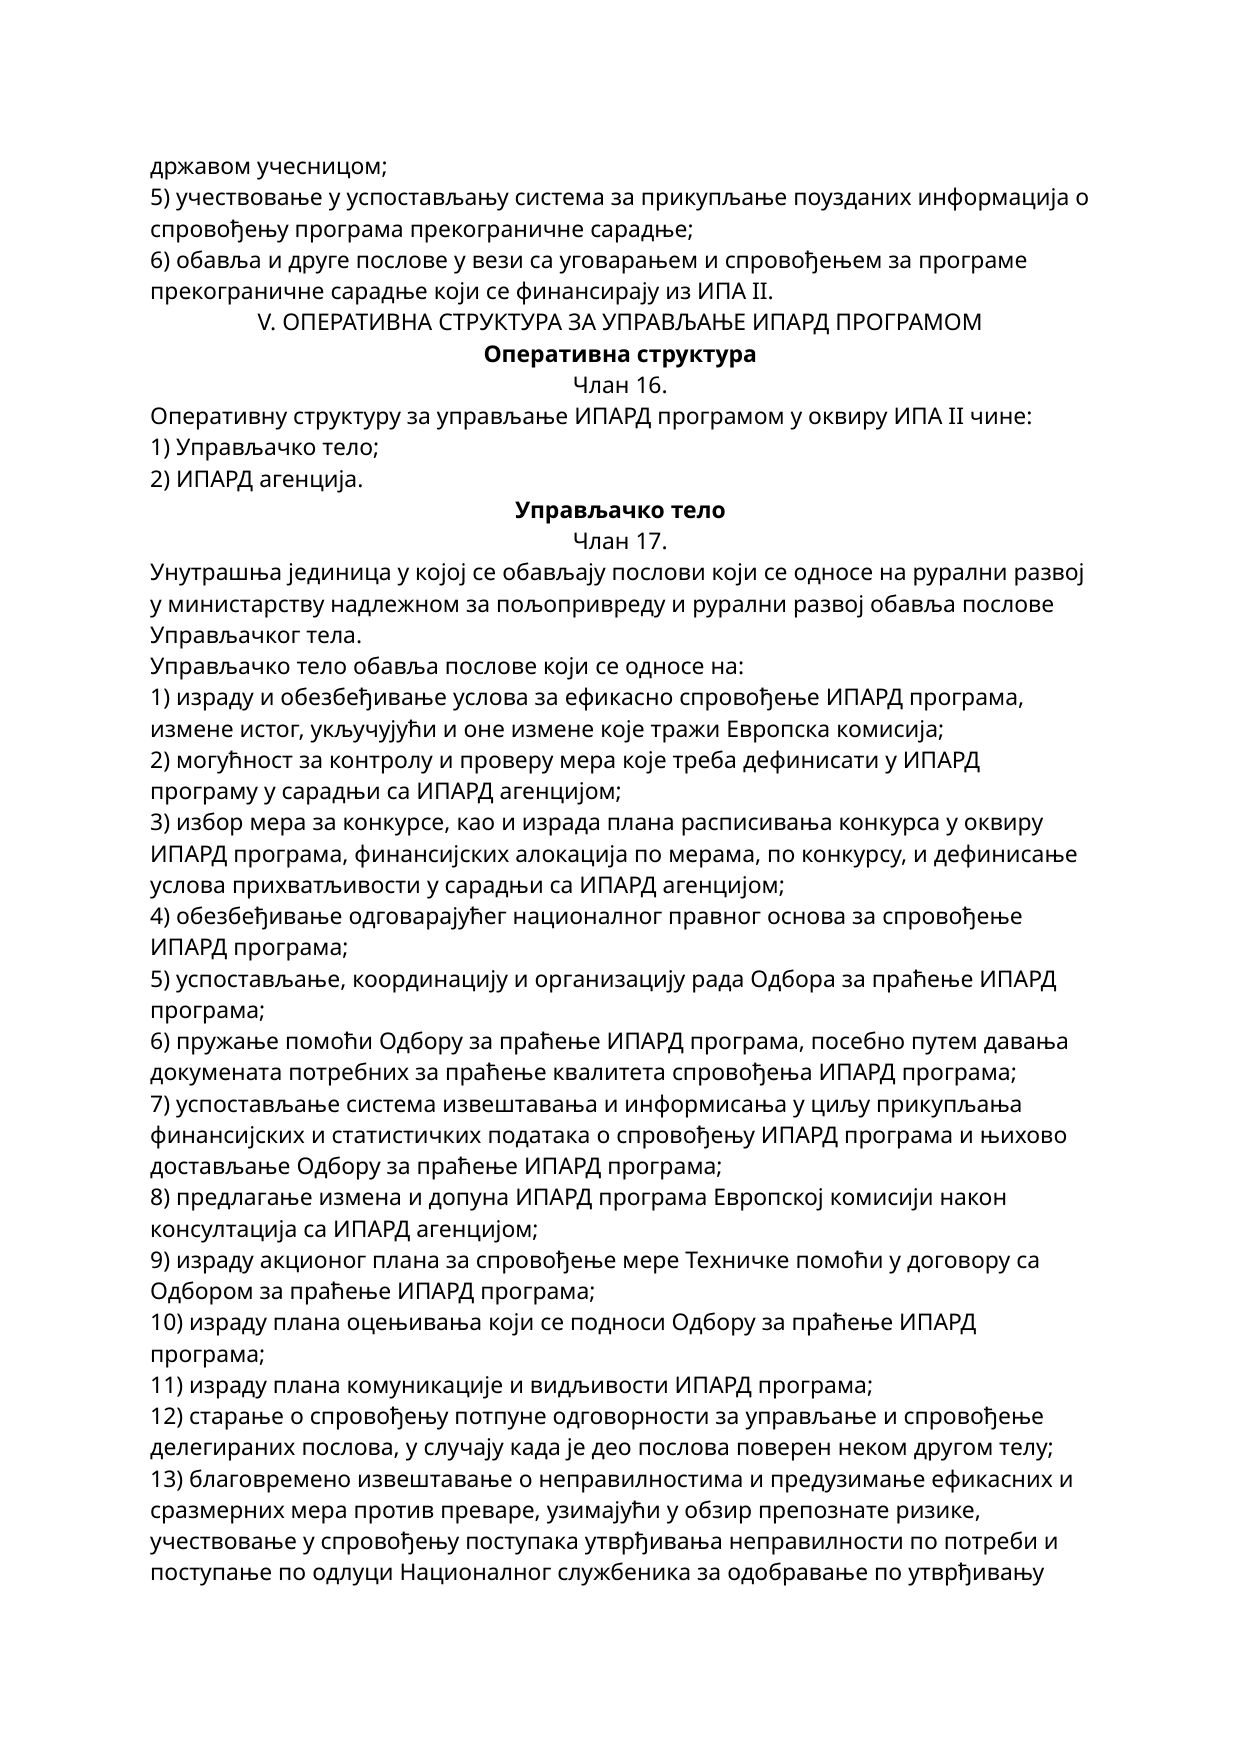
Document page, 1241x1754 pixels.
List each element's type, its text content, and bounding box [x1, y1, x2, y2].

text Оперативна структура [150, 525, 1090, 556]
text Унутрашња јединица у којој се обављају послови који се односе на рурални развој у министарству надлежном за пољопривреду и рурални развој обавља послове Управљачког тела. [150, 744, 1090, 837]
text 3) избор мера за конкурсе, као и израда плана расписивања конкурса у оквиру ИПАРД програма, финансијских алокација по мерама, по конкурсу, и дефинисање услова прихватљивости у сарадњи са ИПАРД агенцијом; [150, 994, 1090, 1087]
text 5) учествовање у успостављању система за прикупљање поузданих информација о спровођењу програма прекограничне сарадње; [150, 369, 1090, 431]
text V. ОПЕРАТИВНА СТРУКТУРА ЗА УПРАВЉАЊЕ ИПАРД ПРОГРАМОМ [150, 494, 1090, 525]
text 11) израду плана комуникације и видљивости ИПАРД програма; [150, 1556, 1090, 1587]
text Управљачко тело обавља послове који се односе на: [150, 837, 1090, 869]
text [150, 150, 1090, 212]
text 7) успостављање система извештавања и информисања у циљу прикупљања финансијских и статистичких података о спровођењу ИПАРД програма и њихово достављање Одбору за праћење ИПАРД програма; [150, 1275, 1090, 1369]
text 10) израду плана оцењивања који се подноси Одбору за праћење ИПАРД програма; [150, 1494, 1090, 1556]
text 4) обезбеђивање одговарајућег националног правног основа за спровођење ИПАРД програма; [150, 1087, 1090, 1150]
text 2) избор операција у оквиру јавног позива за достављање понуда; [150, 212, 1090, 244]
text 2) могућност за контролу и проверу мера које треба дефинисати у ИПАРД програму у сарадњи са ИПАРД агенцијом; [150, 931, 1090, 994]
text 6) пружање помоћи Одбору за праћење ИПАРД програма, посебно путем давања докумената потребних за праћење квалитета спровођења ИПАРД програма; [150, 1212, 1090, 1275]
text 4) оперативно праћење и управљање операцијама у тесној сарадњи са другом државом учесницом; [150, 306, 1090, 369]
text 2) ИПАРД агенција. [150, 650, 1090, 681]
text 1) Управљачко тело; [150, 619, 1090, 650]
text 3) потписивање уговора о спровођењу операције са водећим корисником у програмима прекограничне сарадње; [150, 244, 1090, 306]
text Члан 16. [150, 556, 1090, 587]
text Члан 17. [150, 712, 1090, 744]
text Оперативну структуру за управљање ИПАРД програмом у оквиру ИПА II чине: [150, 587, 1090, 619]
text 9) израду акционог плана за спровођење мере Техничке помоћи у договору са Одбором за праћење ИПАРД програма; [150, 1431, 1090, 1494]
text 1) израду и обезбеђивање услова за ефикасно спровођење ИПАРД програма, измене истог, укључујући и оне измене које тражи Европска комисија; [150, 869, 1090, 931]
text 6) обавља и друге послове у вези са уговарањем и спровођењем за програме прекограничне сарадње који се финансирају из ИПА II. [150, 431, 1090, 494]
text 8) предлагање измена и допуна ИПАРД програма Европској комисији након консултација са ИПАРД агенцијом; [150, 1369, 1090, 1431]
text 5) успостављање, координацију и организацију рада Одбора за праћење ИПАРД програма; [150, 1150, 1090, 1212]
text Управљачко тело [150, 681, 1090, 712]
